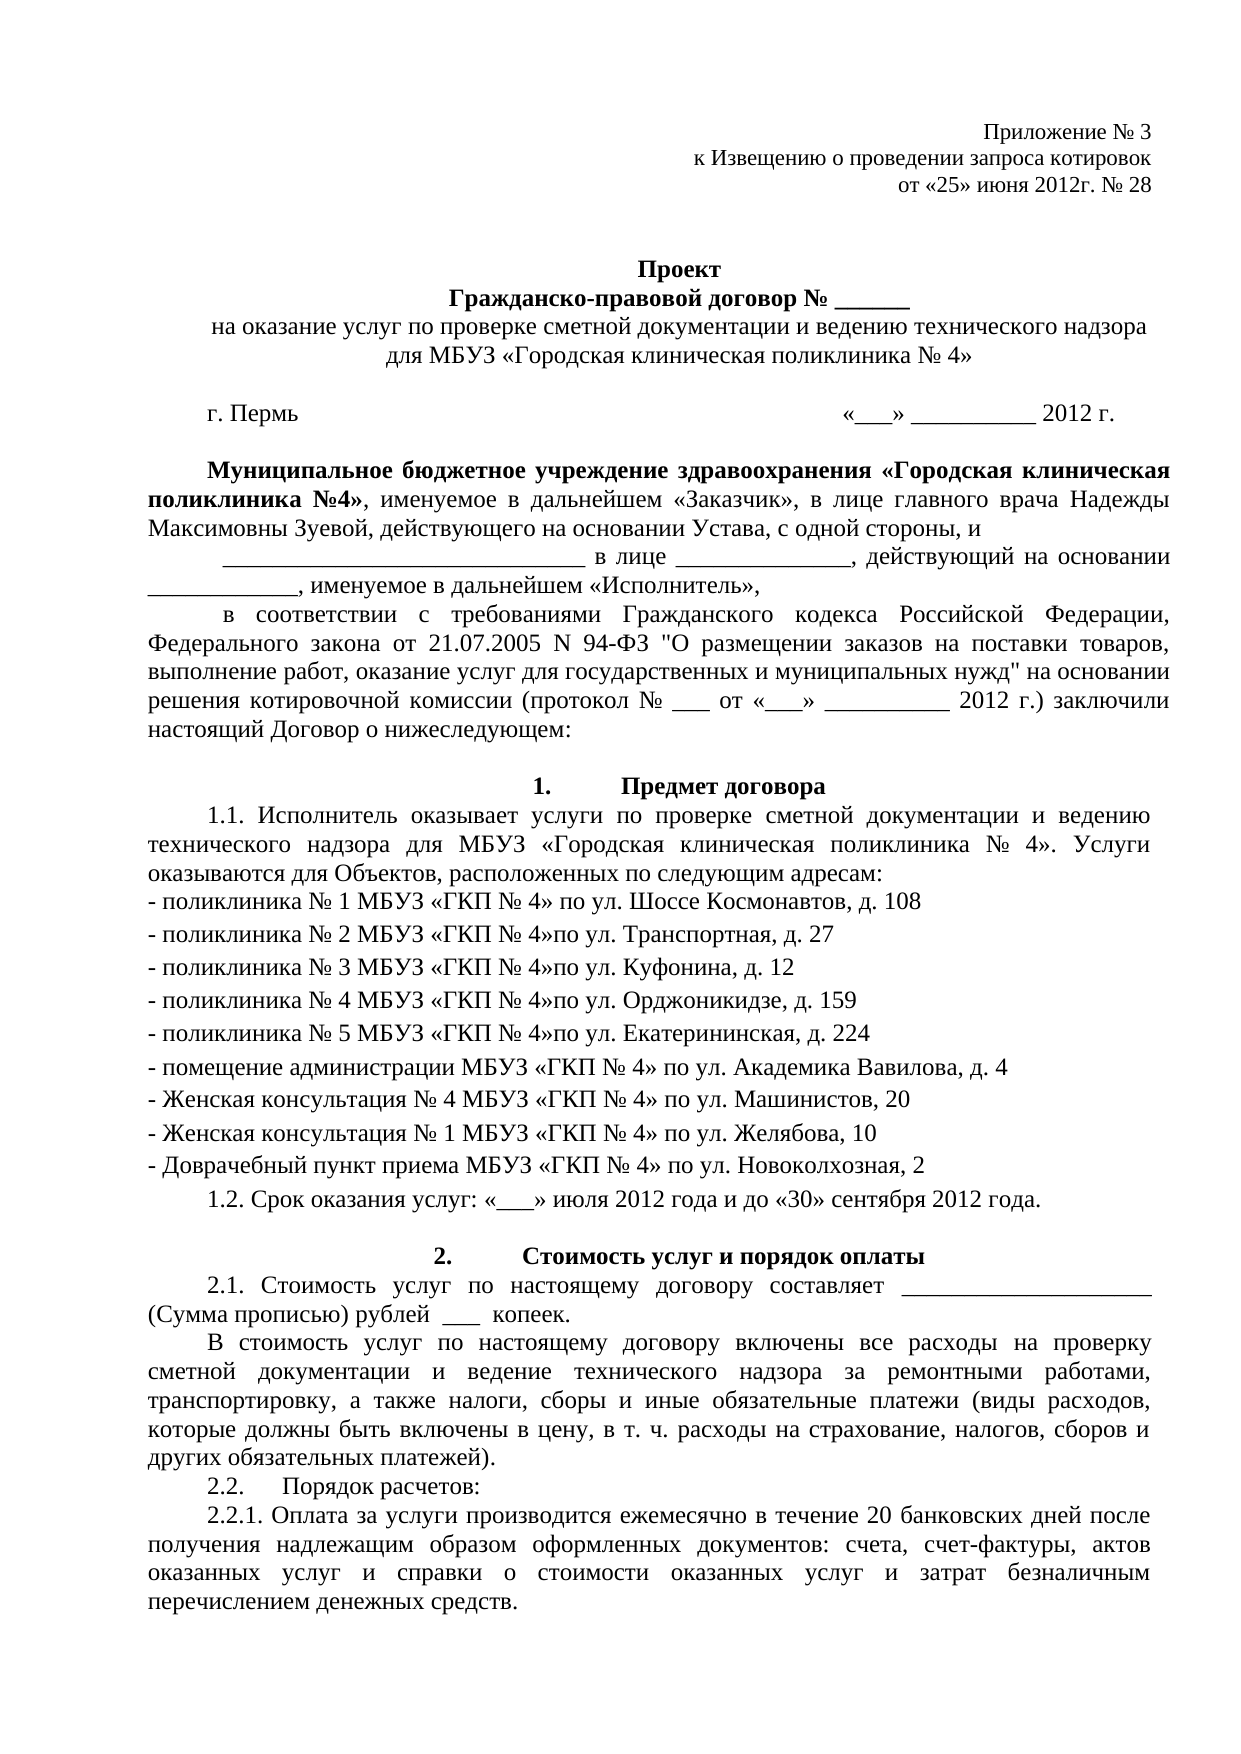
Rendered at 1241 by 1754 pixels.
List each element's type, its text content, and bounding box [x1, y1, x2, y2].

text 2.2. Порядок расчетов: [148, 1471, 1152, 1500]
title Проект [148, 254, 1152, 283]
text - Доврачебный пункт приема МБУЗ «ГКП № 4» по ул. Новоколхозная, 2 [148, 1151, 1152, 1179]
list Предмет договора [148, 771, 1152, 800]
text для МБУЗ «Городская клиническая поликлиника № 4» [148, 340, 1152, 369]
text - поликлиника № 4 МБУЗ «ГКП № 4»по ул. Орджоникидзе, д. 159 [148, 986, 1152, 1014]
text 2.2.1. Оплата за услуги производится ежемесячно в течение 20 банковских дней после получения надлежащим образом оформленных документов: счета, счет-фактуры, актов оказанных услуг и справки о стоимости оказанных услуг и затрат безналичным перечислением денежных средств. [148, 1500, 1152, 1615]
text - поликлиника № 1 МБУЗ «ГКП № 4» по ул. Шоссе Космонавтов, д. 108 [148, 886, 1152, 915]
text 1.1. Исполнитель оказывает услуги по проверке сметной документации и ведению технического надзора для МБУЗ «Городская клиническая поликлиника № 4». Услуги оказываются для Объектов, расположенных по следующим адресам: [148, 800, 1152, 886]
text к Извещению о проведении запроса котировок [148, 144, 1152, 171]
text на оказание услуг по проверке сметной документации и ведению технического надзора [148, 311, 1152, 340]
text - поликлиника № 3 МБУЗ «ГКП № 4»по ул. Куфонина, д. 12 [148, 952, 1152, 981]
text - поликлиника № 5 МБУЗ «ГКП № 4»по ул. Екатерининская, д. 224 [148, 1018, 1152, 1047]
text в соответствии с требованиями Гражданского кодекса Российской Федерации, Федерального закона от 21.07.2005 N 94-ФЗ "О размещении заказов на поставки товаров, выполнение работ, оказание услуг для государственных и муниципальных нужд" на основании решения котировочной комиссии (протокол № ___ от «___» __________ 2012 г.) заключили настоящий Договор о нижеследующем: [148, 599, 1171, 743]
text 1.2. Срок оказания услуг: «___» июля 2012 года и до «30» сентября 2012 года. [148, 1184, 1152, 1212]
text В стоимость услуг по настоящему договору включены все расходы на проверку сметной документации и ведение технического надзора за ремонтными работами, транспортировку, а также налоги, сборы и иные обязательные платежи (виды расходов, которые должны быть включены в цену, в т. ч. расходы на страхование, налогов, сборов и других обязательных платежей). [148, 1327, 1152, 1471]
text _____________________________ в лице ______________, действующий на основании ____________, именуемое в дальнейшем «Исполнитель», [148, 541, 1171, 599]
list Стоимость услуг и порядок оплаты [148, 1241, 1152, 1270]
title Гражданско-правовой договор № ______ [148, 283, 1152, 311]
text г. Пермь «___» __________ 2012 г. [148, 398, 1152, 426]
text - поликлиника № 2 МБУЗ «ГКП № 4»по ул. Транспортная, д. 27 [148, 919, 1152, 948]
text Приложение № 3 [148, 118, 1152, 144]
text - помещение администрации МБУЗ «ГКП № 4» по ул. Академика Вавилова, д. 4 [148, 1052, 1152, 1080]
text - Женская консультация № 1 МБУЗ «ГКП № 4» по ул. Желябова, 10 [148, 1118, 1152, 1146]
text от «25» июня 2012г. № 28 [148, 171, 1152, 197]
text - Женская консультация № 4 МБУЗ «ГКП № 4» по ул. Машинистов, 20 [148, 1084, 1152, 1113]
text Муниципальное бюджетное учреждение здравоохранения «Городская клиническая поликлиника №4», именуемое в дальнейшем «Заказчик», в лице главного врача Надежды Максимовны Зуевой, действующего на основании Устава, с одной стороны, и [148, 455, 1171, 541]
text 2.1. Стоимость услуг по настоящему договору составляет ____________________ (Сумма прописью) рублей ___ копеек. [148, 1270, 1152, 1327]
